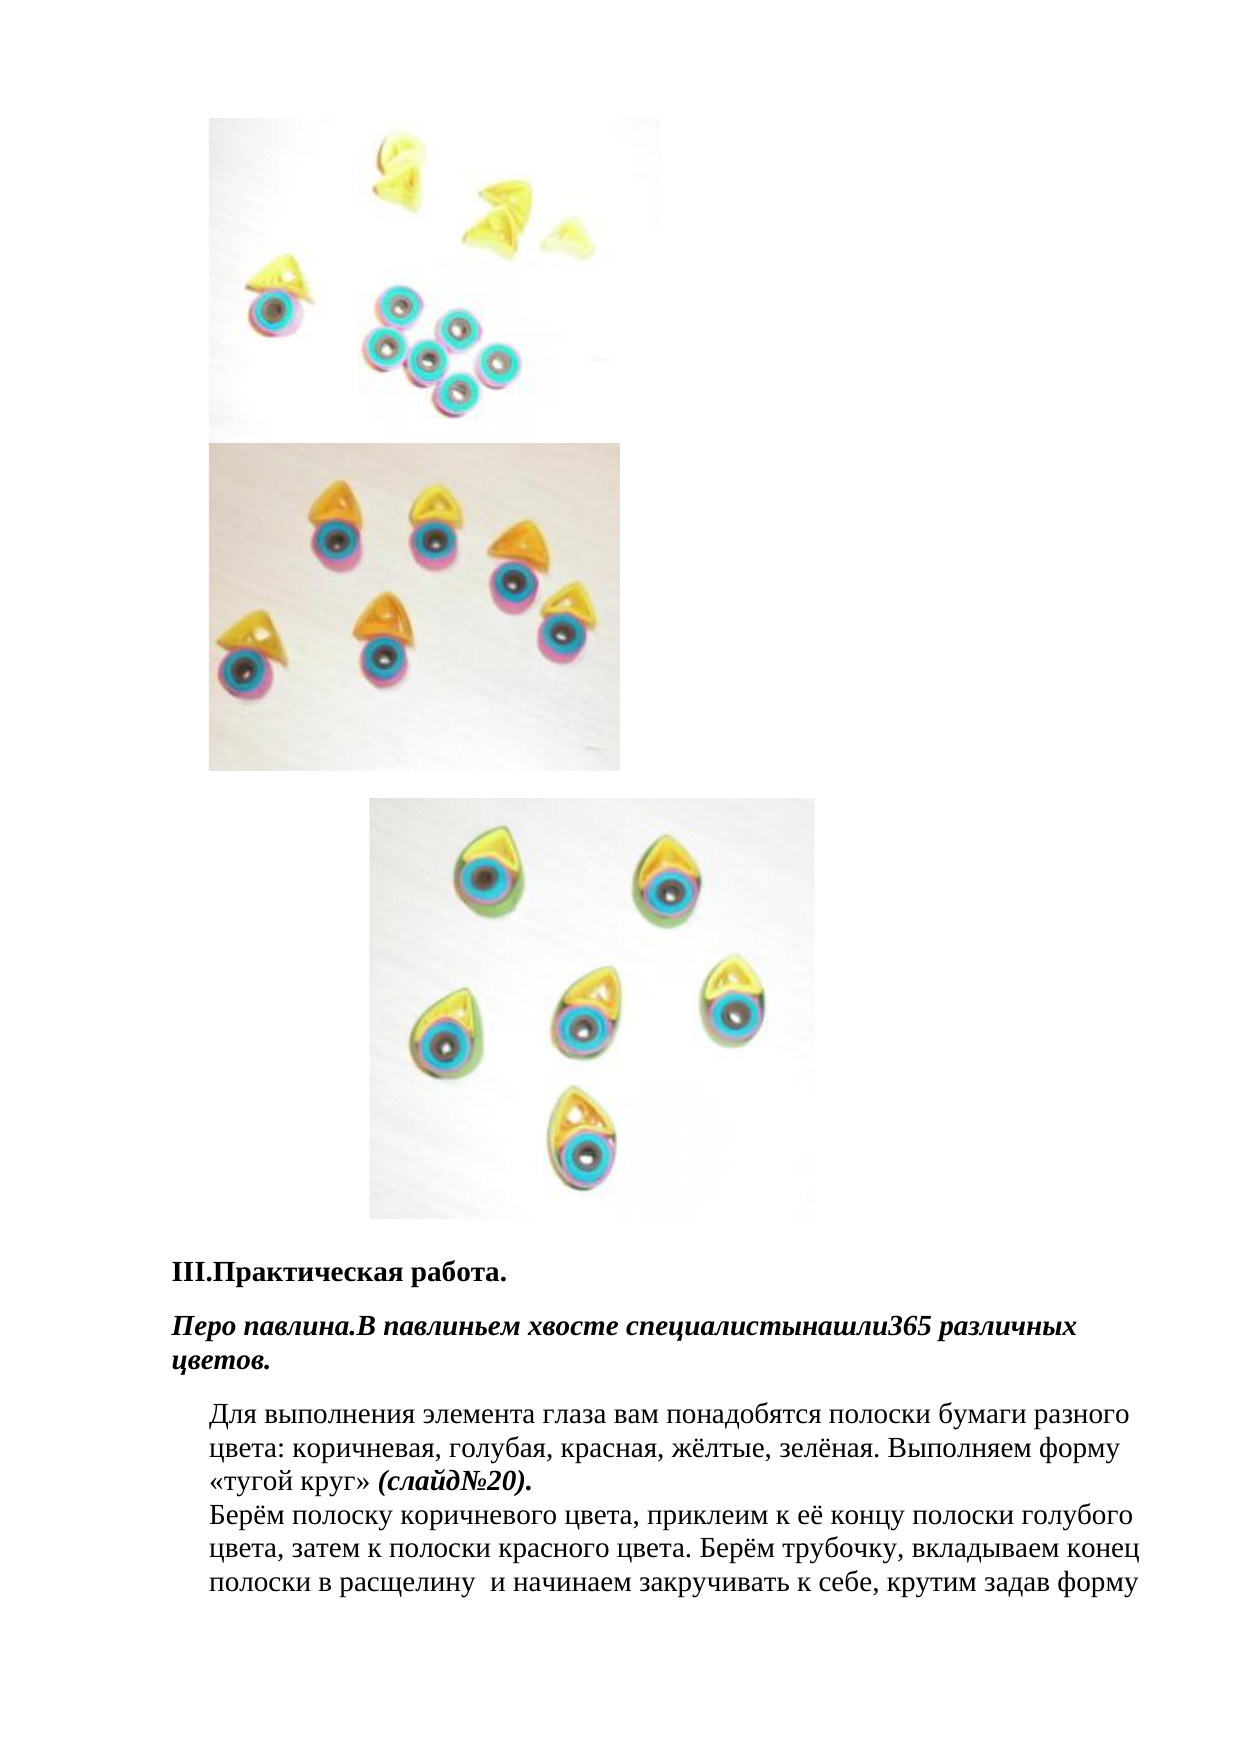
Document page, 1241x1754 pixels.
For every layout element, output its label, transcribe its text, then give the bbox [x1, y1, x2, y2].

picture [208, 118, 661, 771]
text Перо павлина.В павлиньем хвосте специалистынашли365 различных цветов. [171, 1308, 1152, 1375]
list Для выполнения элемента глаза вам понадобятся полоски бумаги разного цвета: коричневая, голубая, красная, жёлтые, зелёная. Выполняем форму «тугой круг» (слайд№20). [209, 1396, 1152, 1497]
text III.Практическая работа. [171, 1254, 1152, 1287]
picture [369, 798, 815, 1219]
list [209, 1497, 1152, 1597]
